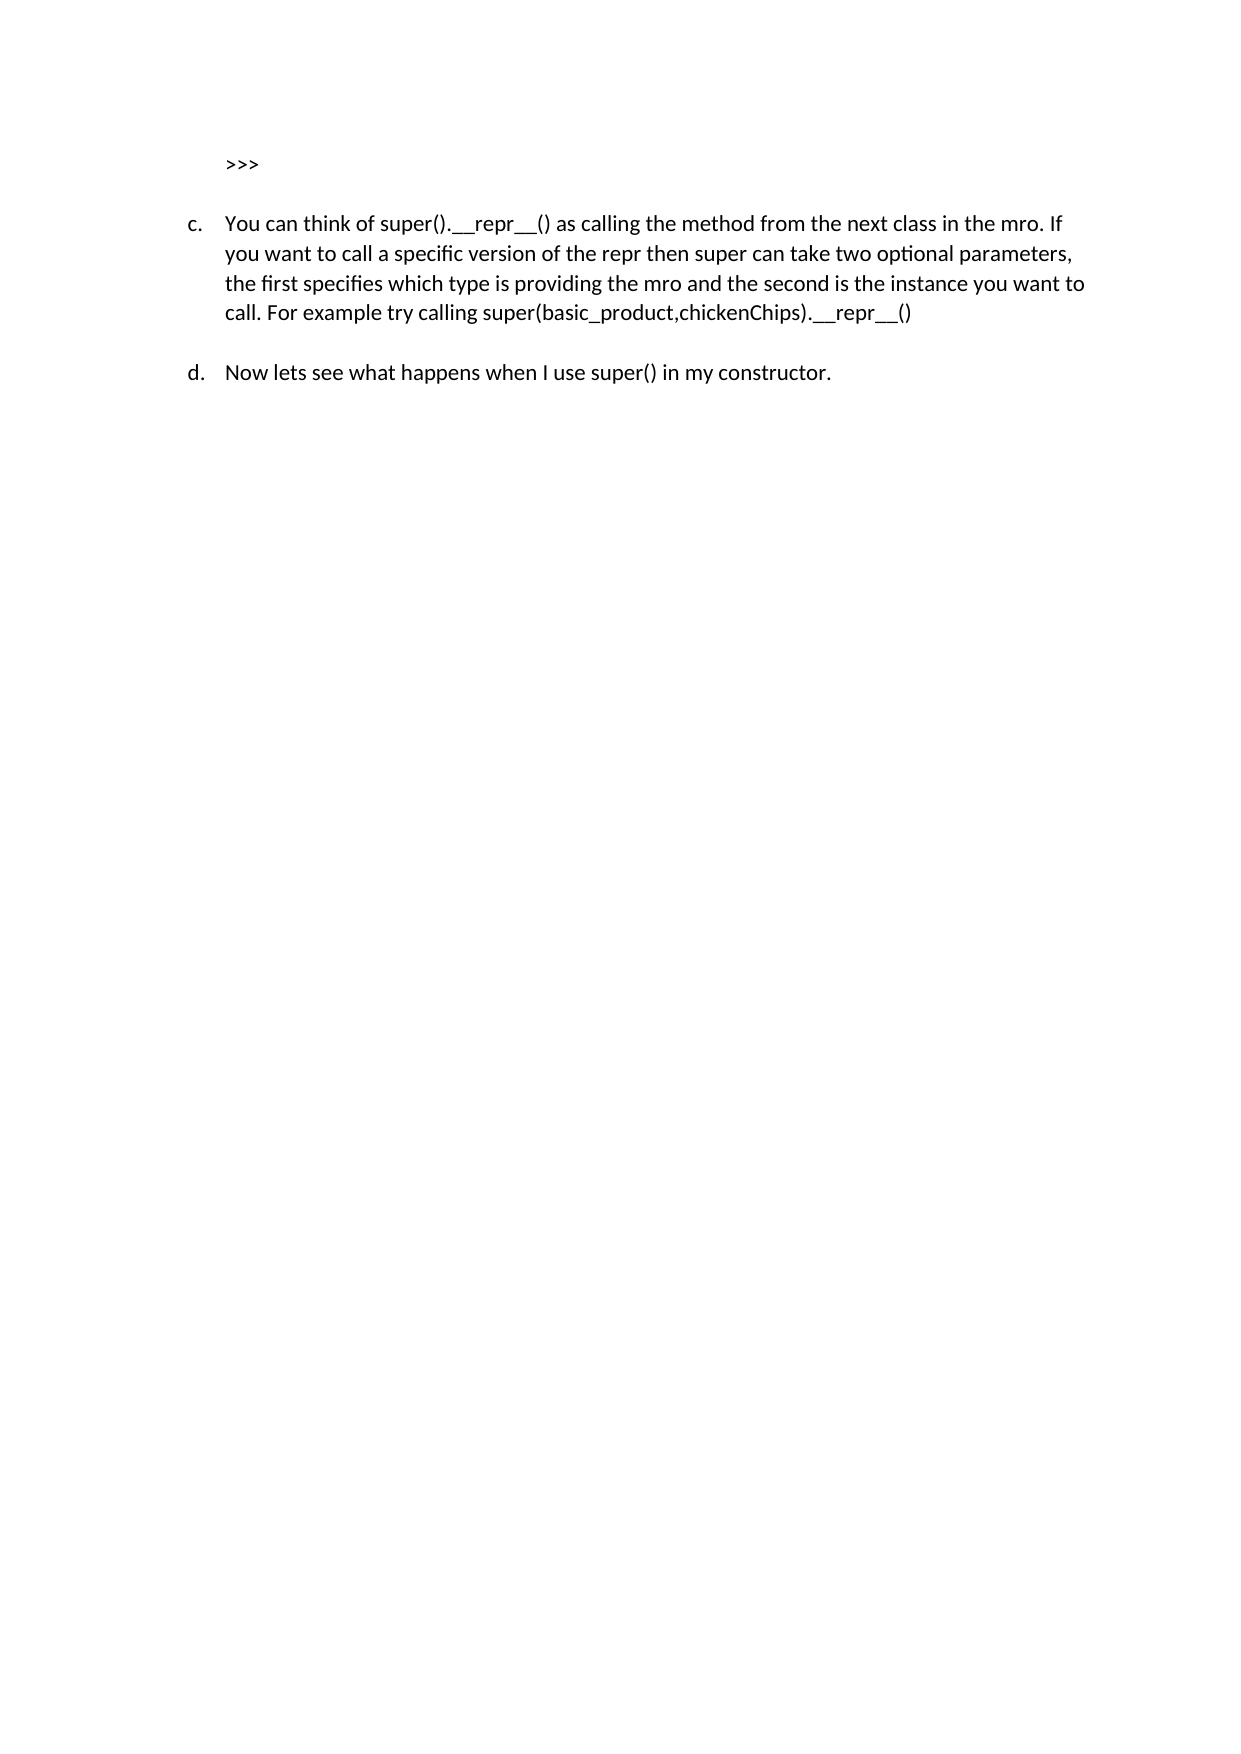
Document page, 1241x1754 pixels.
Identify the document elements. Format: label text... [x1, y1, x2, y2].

list Now lets see what happens when I use super() in my constructor. [187, 358, 1090, 386]
list You can think of super().__repr__() as calling the method from the next class in the mro. If you want to call a specific version of the repr then super can take two optional parameters, the first specifies which type is providing the mro and the second is the instance you want to call. For example try calling super(basic_product,chickenChips).__repr__() [187, 209, 1090, 326]
list >>> [225, 150, 1090, 178]
